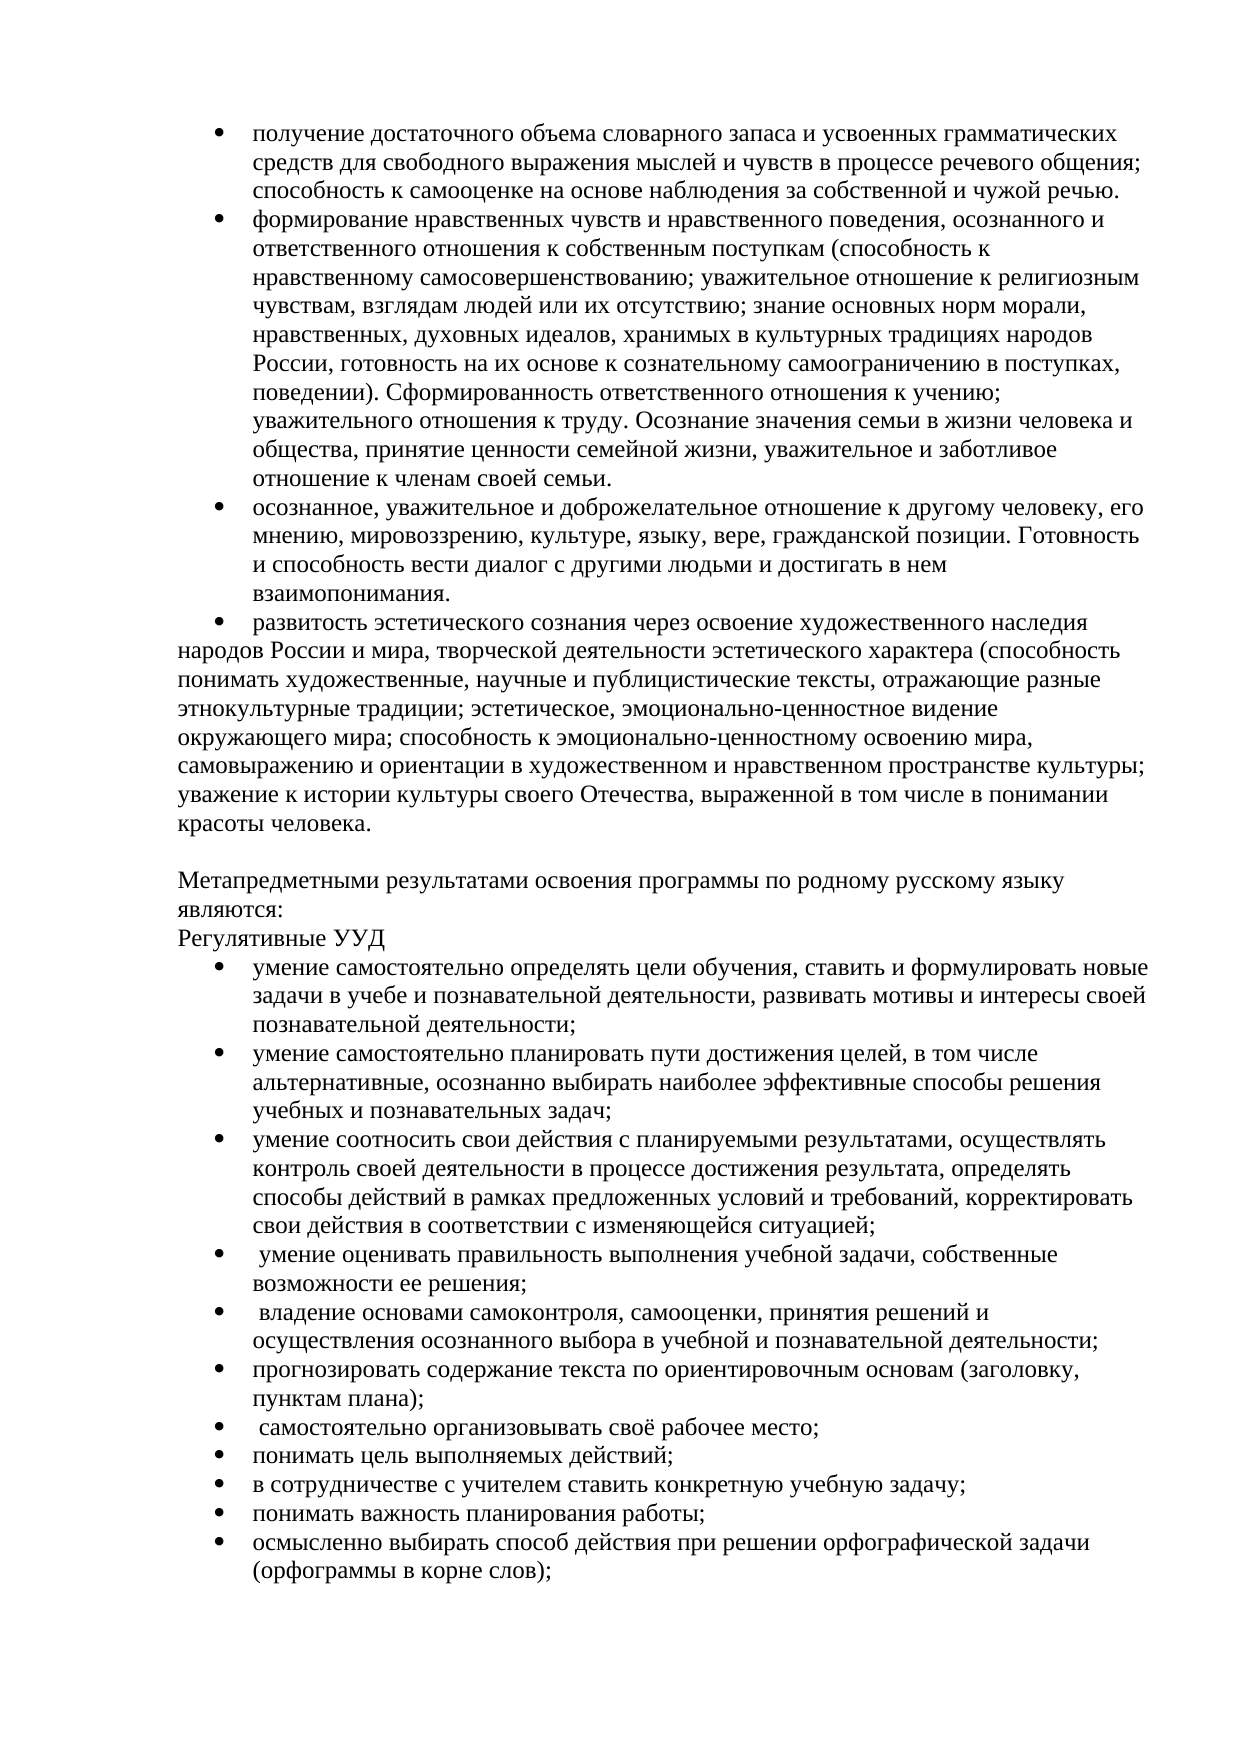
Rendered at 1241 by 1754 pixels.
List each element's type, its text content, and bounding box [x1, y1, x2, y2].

list формирование нравственных чувств и нравственного поведения, осознанного и ответственного отношения к собственным поступкам (способность к нравственному самосовершенствованию; уважительное отношение к религиозным чувствам, взглядам людей или их отсутствию; знание основных норм морали, нравственных, духовных идеалов, хранимых в культурных традициях народов России, готовность на их основе к сознательному самоограничению в поступках, поведении). Сформированность ответственного отношения к учению; уважительного отношения к труду. Осознание значения семьи в жизни человека и общества, принятие ценности семейной жизни, уважительное и заботливое отношение к членам своей семьи. [215, 204, 1152, 492]
list получение достаточного объема словарного запаса и усвоенных грамматических средств для свободного выражения мыслей и чувств в процессе речевого общения; способность к самооценке на основе наблюдения за собственной и чужой речью. [215, 118, 1152, 204]
list владение основами самоконтроля, самооценки, принятия решений и осуществления осознанного выбора в учебной и познавательной деятельности; [215, 1297, 1152, 1354]
text народов России и мира, творческой деятельности эстетического характера (способность понимать художественные, научные и публицистические тексты, отражающие разные этнокультурные традиции; эстетическое, эмоционально-ценностное видение окружающего мира; способность к эмоционально-ценностному освоению мира, самовыражению и ориентации в художественном и нравственном пространстве культуры; уважение к истории культуры своего Отечества, выраженной в том числе в понимании красоты человека. [177, 636, 1152, 837]
text Метапредметными результатами освоения программы по родному русскому языку являются: [177, 866, 1152, 923]
list умение оценивать правильность выполнения учебной задачи, собственные возможности ее решения; [215, 1239, 1152, 1297]
list понимать цель выполняемых действий; [215, 1441, 1152, 1469]
list понимать важность планирования работы; [215, 1498, 1152, 1527]
list умение соотносить свои действия с планируемыми результатами, осуществлять контроль своей деятельности в процессе достижения результата, определять способы действий в рамках предложенных условий и требований, корректировать свои действия в соответствии с изменяющейся ситуацией; [215, 1124, 1152, 1239]
list самостоятельно организовывать своё рабочее место; [215, 1412, 1152, 1441]
list прогнозировать содержание текста по ориентировочным основам (заголовку, пунктам плана); [215, 1354, 1152, 1412]
list осознанное, уважительное и доброжелательное отношение к другому человеку, его мнению, мировоззрению, культуре, языку, вере, гражданской позиции. Готовность и способность вести диалог с другими людьми и достигать в нем взаимопонимания. [215, 492, 1152, 607]
list развитость эстетического сознания через освоение художественного наследия [215, 607, 1152, 636]
text Регулятивные УУД [177, 923, 1152, 952]
list умение самостоятельно планировать пути достижения целей, в том числе альтернативные, осознанно выбирать наиболее эффективные способы решения учебных и познавательных задач; [215, 1038, 1152, 1124]
list умение самостоятельно определять цели обучения, ставить и формулировать новые задачи в учебе и познавательной деятельности, развивать мотивы и интересы своей познавательной деятельности; [215, 952, 1152, 1038]
list осмысленно выбирать способ действия при решении орфографической задачи (орфограммы в корне слов); [215, 1527, 1152, 1584]
list в сотрудничестве с учителем ставить конкретную учебную задачу; [215, 1469, 1152, 1498]
